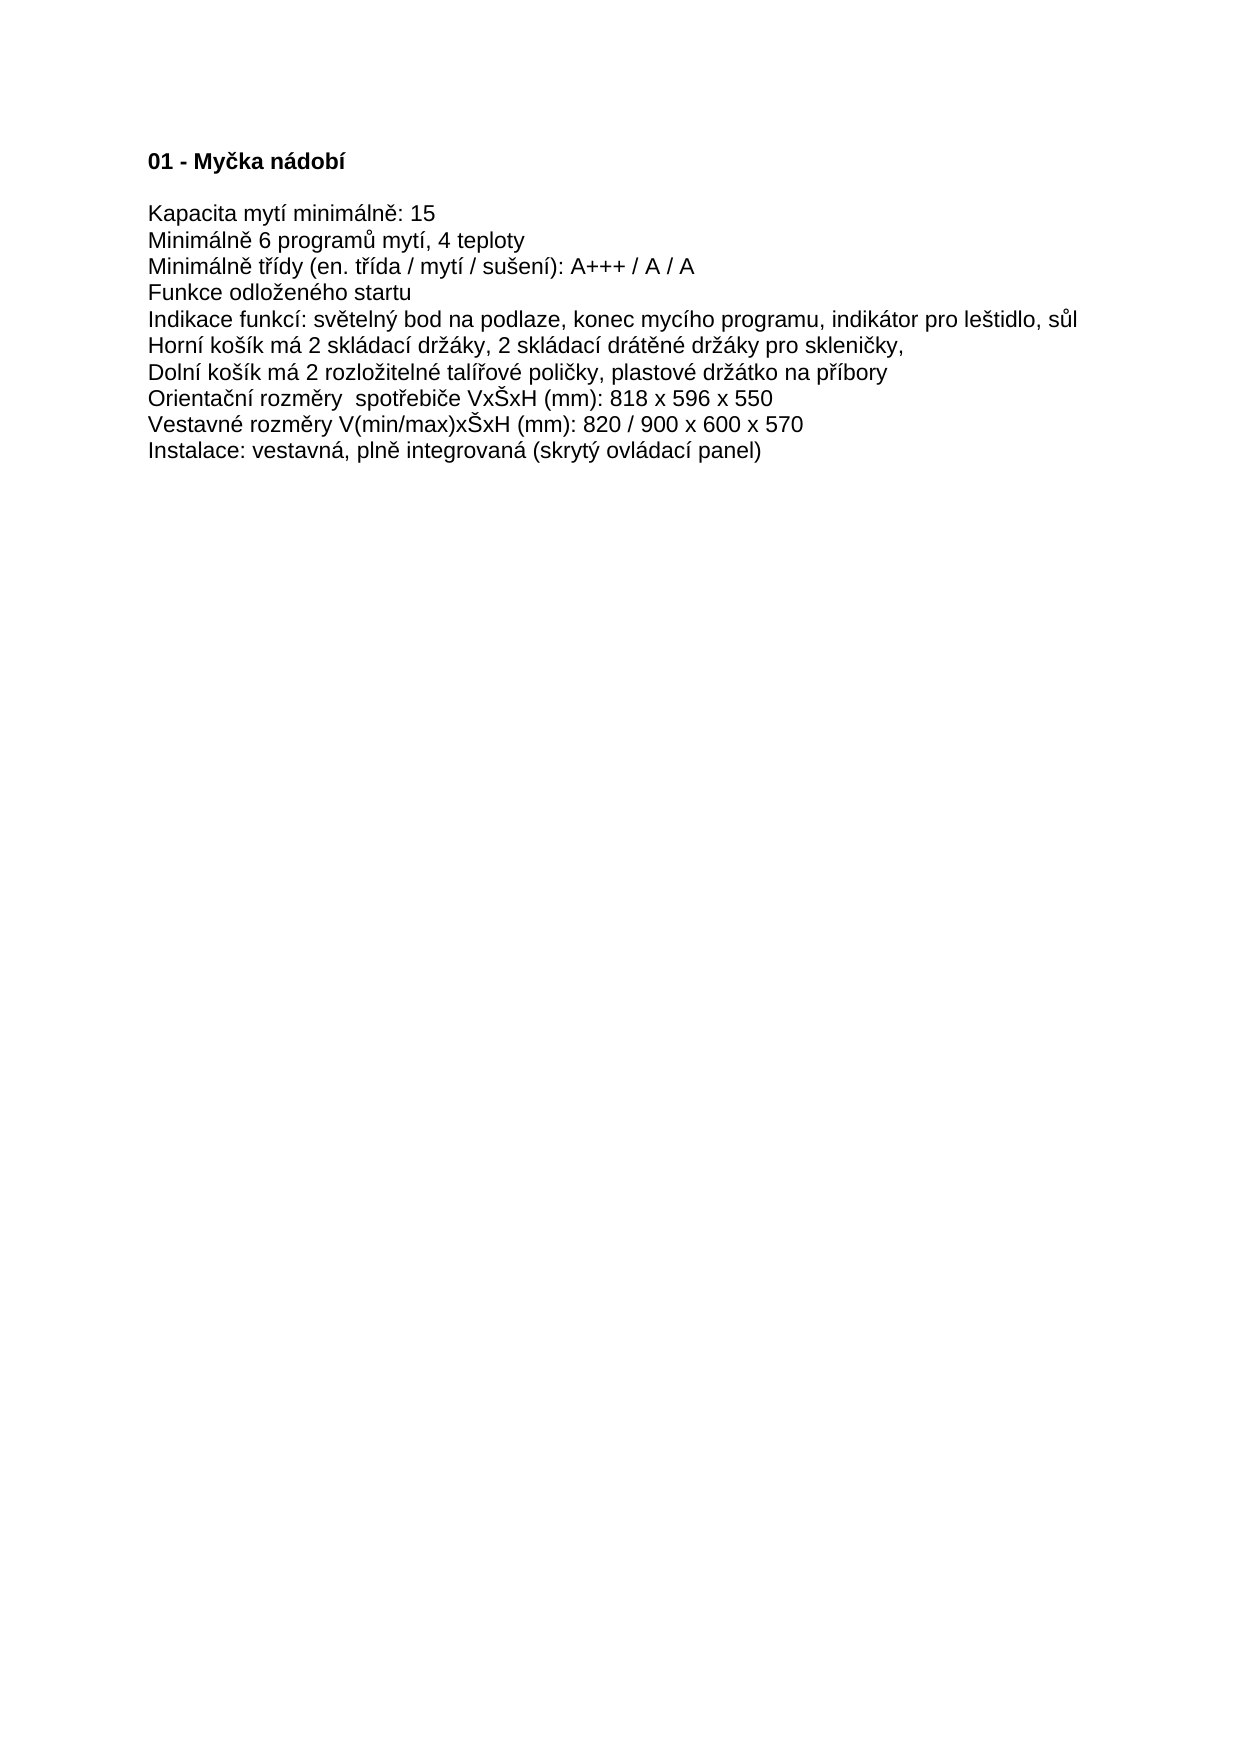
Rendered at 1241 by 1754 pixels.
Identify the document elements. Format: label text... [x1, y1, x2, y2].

subtitle 01 - Myčka nádobí [148, 148, 1093, 174]
text Orientační rozměry spotřebiče VxŠxH (mm): 818 x 596 x 550 Vestavné rozměry V(min/max)xŠxH (mm): 820 / 900 x 600 x 570 Instalace: vestavná, plně integrovaná (skrytý ovládací panel) [148, 385, 1093, 464]
text Horní košík má 2 skládací držáky, 2 skládací drátěné držáky pro skleničky, Dolní košík má 2 rozložitelné talířové poličky, plastové držátko na příbory [148, 332, 1093, 385]
text Minimálně třídy (en. třída / mytí / sušení): A+++ / A / A [148, 253, 1093, 279]
text Kapacita mytí minimálně: 15 [148, 200, 1093, 227]
text Funkce odloženého startu Indikace funkcí: světelný bod na podlaze, konec mycího programu, indikátor pro leštidlo, sůl [148, 279, 1093, 332]
text Minimálně 6 programů mytí, 4 teploty [148, 227, 1093, 253]
